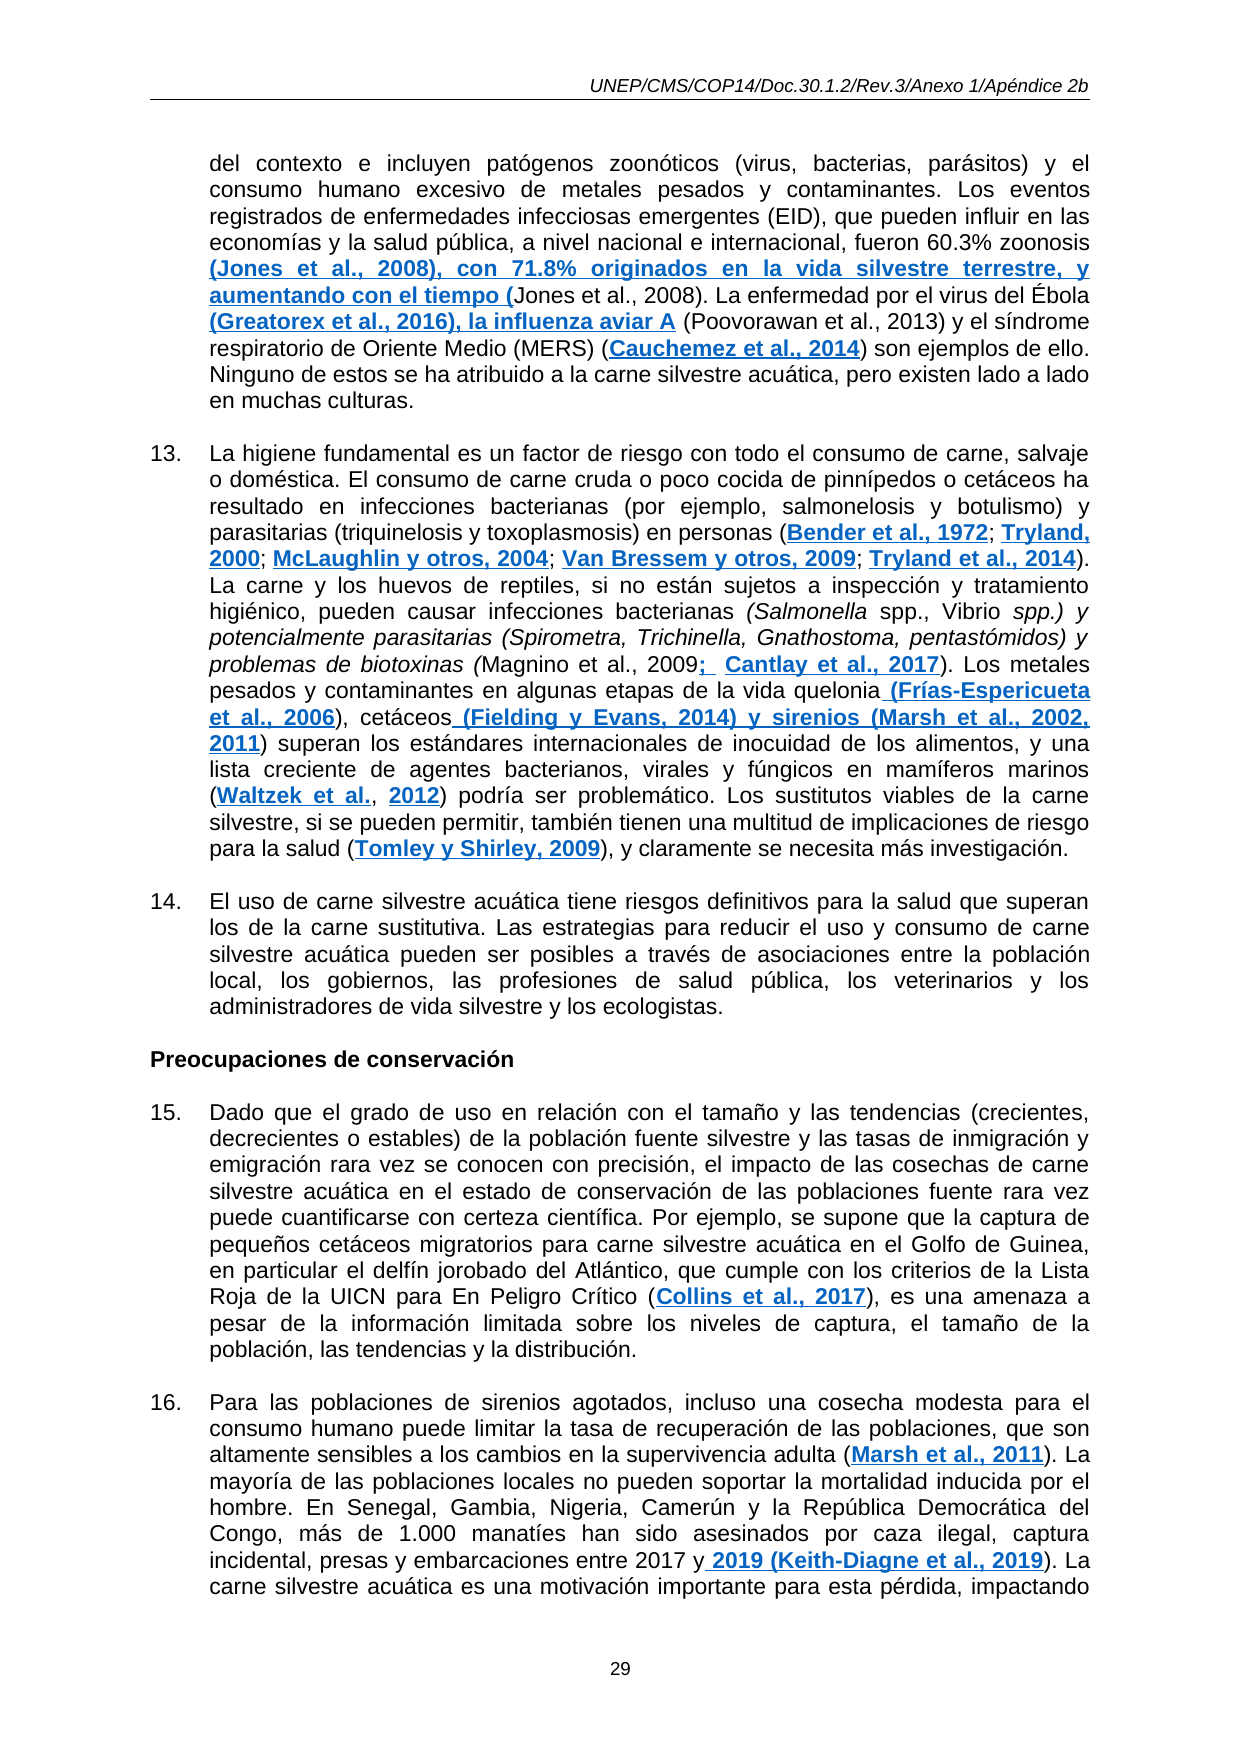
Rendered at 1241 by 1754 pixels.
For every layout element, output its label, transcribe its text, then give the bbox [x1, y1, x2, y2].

text Preocupaciones de conservación [150, 1046, 1090, 1072]
list La higiene fundamental es un factor de riesgo con todo el consumo de carne, salvaje o doméstica. El consumo de carne cruda o poco cocida de pinnípedos o cetáceos ha resultado en infecciones bacterianas (por ejemplo, salmonelosis y botulismo) y parasitarias (triquinelosis y toxoplasmosis) en personas (Bender et al., 1972; Tryland, 2000; McLaughlin y otros, 2004; Van Bressem y otros, 2009; Tryland et al., 2014). La carne y los huevos de reptiles, si no están sujetos a inspección y tratamiento higiénico, pueden causar infecciones bacterianas (Salmonella spp., Vibrio spp.) y potencialmente parasitarias (Spirometra, Trichinella, Gnathostoma, pentastómidos) y problemas de biotoxinas (Magnino et al., 2009; Cantlay et al., 2017). Los metales pesados y contaminantes en algunas etapas de la vida quelonia (Frías-Espericueta et al., 2006), cetáceos (Fielding y Evans, 2014) y sirenios (Marsh et al., 2002, 2011) superan los estándares internacionales de inocuidad de los alimentos, y una lista creciente de agentes bacterianos, virales y fúngicos en mamíferos marinos (Waltzek et al., 2012) podría ser problemático. Los sustitutos viables de la carne silvestre, si se pueden permitir, también tienen una multitud de implicaciones de riesgo para la salud (Tomley y Shirley, 2009), y claramente se necesita más investigación. [150, 440, 1090, 862]
list Dado que el grado de uso en relación con el tamaño y las tendencias (crecientes, decrecientes o estables) de la población fuente silvestre y las tasas de inmigración y emigración rara vez se conocen con precisión, el impacto de las cosechas de carne silvestre acuática en el estado de conservación de las poblaciones fuente rara vez puede cuantificarse con certeza científica. Por ejemplo, se supone que la captura de pequeños cetáceos migratorios para carne silvestre acuática en el Golfo de Guinea, en particular el delfín jorobado del Atlántico, que cumple con los criterios de la Lista Roja de la UICN para En Peligro Crítico (Collins et al., 2017), es una amenaza a pesar de la información limitada sobre los niveles de captura, el tamaño de la población, las tendencias y la distribución. [150, 1099, 1090, 1362]
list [150, 1389, 1090, 1599]
list El uso de carne silvestre acuática tiene riesgos definitivos para la salud que superan los de la carne sustitutiva. Las estrategias para reducir el uso y consumo de carne silvestre acuática pueden ser posibles a través de asociaciones entre la población local, los gobiernos, las profesiones de salud pública, los veterinarios y los administradores de vida silvestre y los ecologistas. [150, 888, 1090, 1020]
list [150, 150, 1090, 413]
